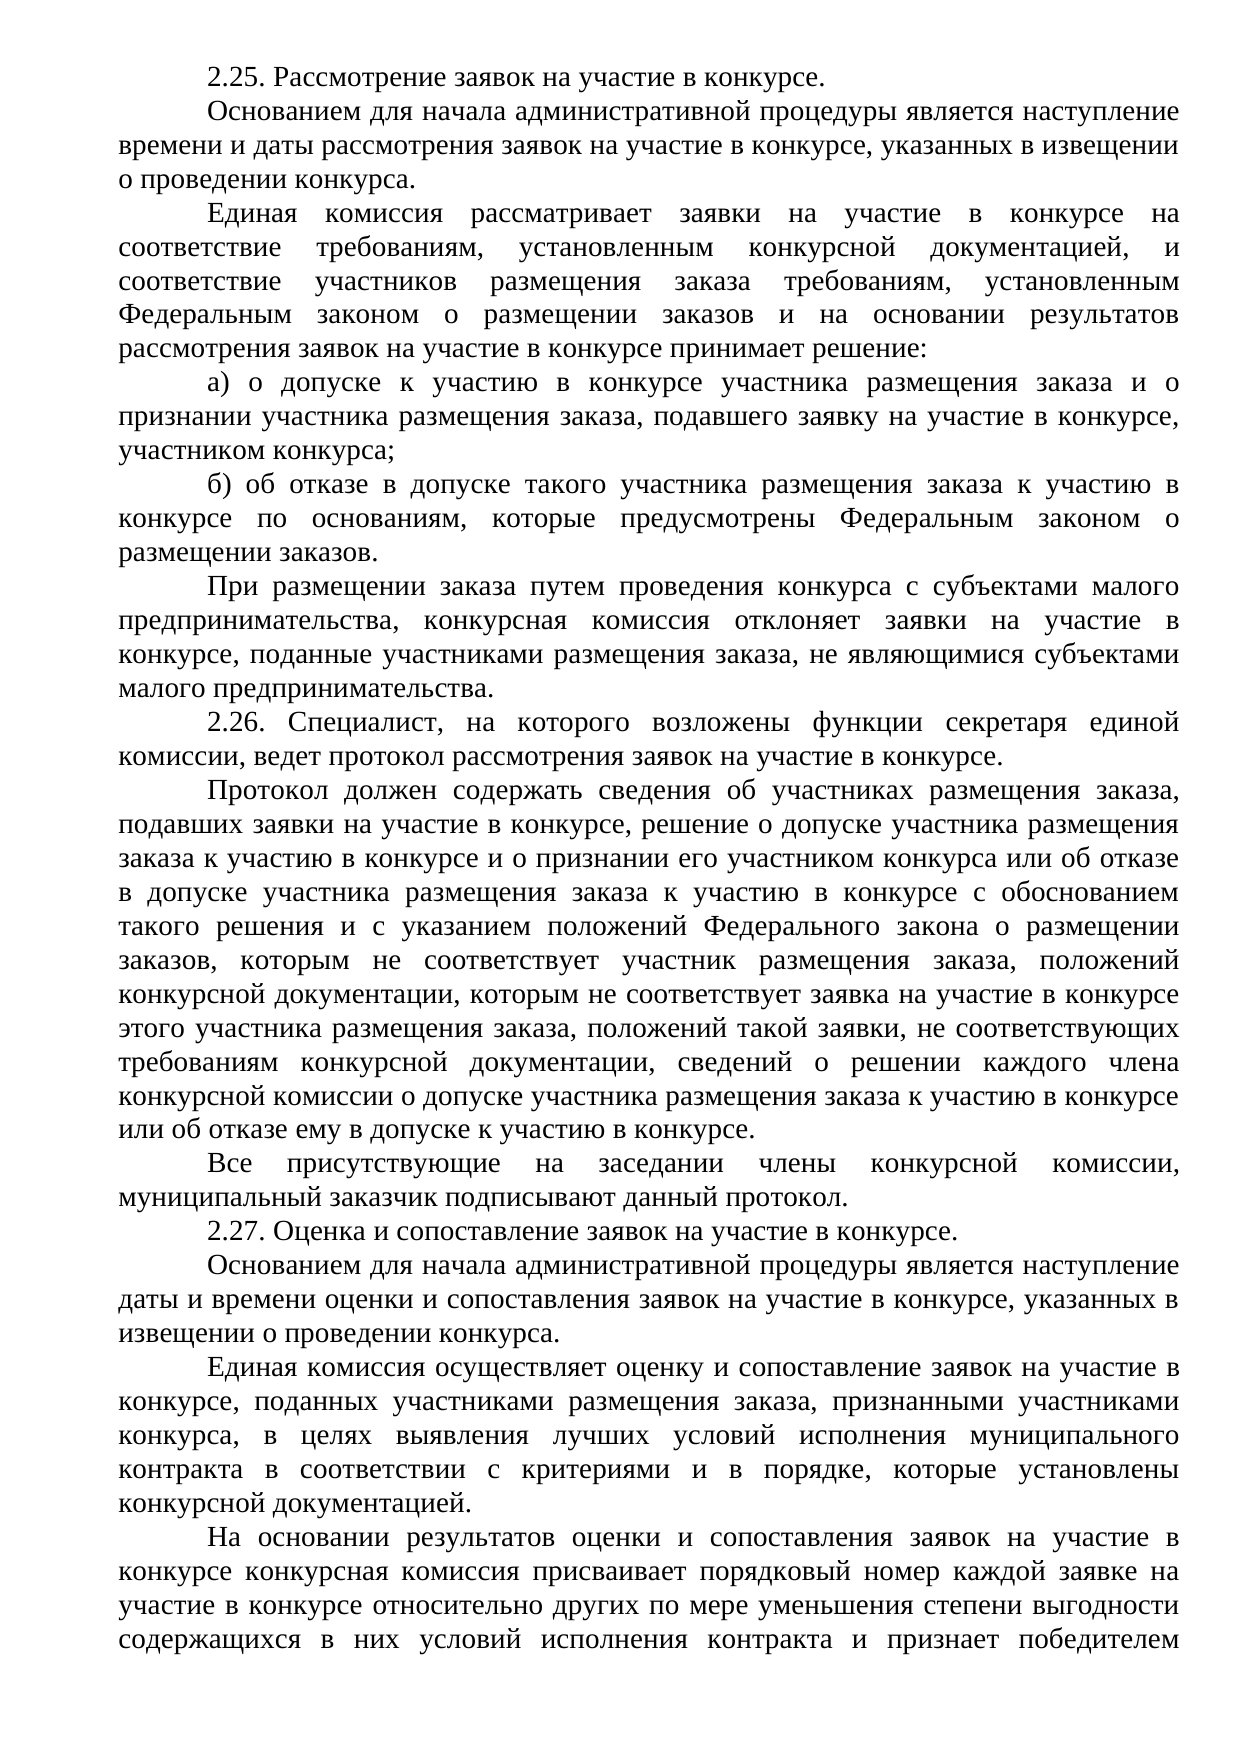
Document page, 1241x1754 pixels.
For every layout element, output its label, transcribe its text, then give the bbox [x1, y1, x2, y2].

text 2.26. Специалист, на которого возложены функции секретаря единой комиссии, ведет протокол рассмотрения заявок на участие в конкурсе. [118, 704, 1181, 772]
text а) о допуске к участию в конкурсе участника размещения заказа и о признании участника размещения заказа, подавшего заявку на участие в конкурсе, участником конкурса; [118, 365, 1181, 467]
text 2.27. Оценка и сопоставление заявок на участие в конкурсе. [118, 1214, 1181, 1248]
text При размещении заказа путем проведения конкурса с субъектами малого предпринимательства, конкурсная комиссия отклоняет заявки на участие в конкурсе, поданные участниками размещения заказа, не являющимися субъектами малого предпринимательства. [118, 568, 1181, 704]
text Основанием для начала административной процедуры является наступление времени и даты рассмотрения заявок на участие в конкурсе, указанных в извещении о проведении конкурса. [118, 93, 1181, 195]
text Основанием для начала административной процедуры является наступление даты и времени оценки и сопоставления заявок на участие в конкурсе, указанных в извещении о проведении конкурса. [118, 1248, 1181, 1349]
text б) об отказе в допуске такого участника размещения заказа к участию в конкурсе по основаниям, которые предусмотрены Федеральным законом о размещении заказов. [118, 467, 1181, 568]
text Единая комиссия осуществляет оценку и сопоставление заявок на участие в конкурсе, поданных участниками размещения заказа, признанными участниками конкурса, в целях выявления лучших условий исполнения муниципального контракта в соответствии с критериями и в порядке, которые установлены конкурсной документацией. [118, 1349, 1181, 1519]
text 2.25. Рассмотрение заявок на участие в конкурсе. [118, 59, 1181, 93]
text Все присутствующие на заседании члены конкурсной комиссии, муниципальный заказчик подписывают данный протокол. [118, 1146, 1181, 1214]
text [118, 1519, 1181, 1655]
text Единая комиссия рассматривает заявки на участие в конкурсе на соответствие требованиям, установленным конкурсной документацией, и соответствие участников размещения заказа требованиям, установленным Федеральным законом о размещении заказов и на основании результатов рассмотрения заявок на участие в конкурсе принимает решение: [118, 195, 1181, 365]
text Протокол должен содержать сведения об участниках размещения заказа, подавших заявки на участие в конкурсе, решение о допуске участника размещения заказа к участию в конкурсе и о признании его участником конкурса или об отказе в допуске участника размещения заказа к участию в конкурсе с обоснованием такого решения и с указанием положений Федерального закона о размещении заказов, которым не соответствует участник размещения заказа, положений конкурсной документации, которым не соответствует заявка на участие в конкурсе этого участника размещения заказа, положений такой заявки, не соответствующих требованиям конкурсной документации, сведений о решении каждого члена конкурсной комиссии о допуске участника размещения заказа к участию в конкурсе или об отказе ему в допуске к участию в конкурсе. [118, 772, 1181, 1146]
